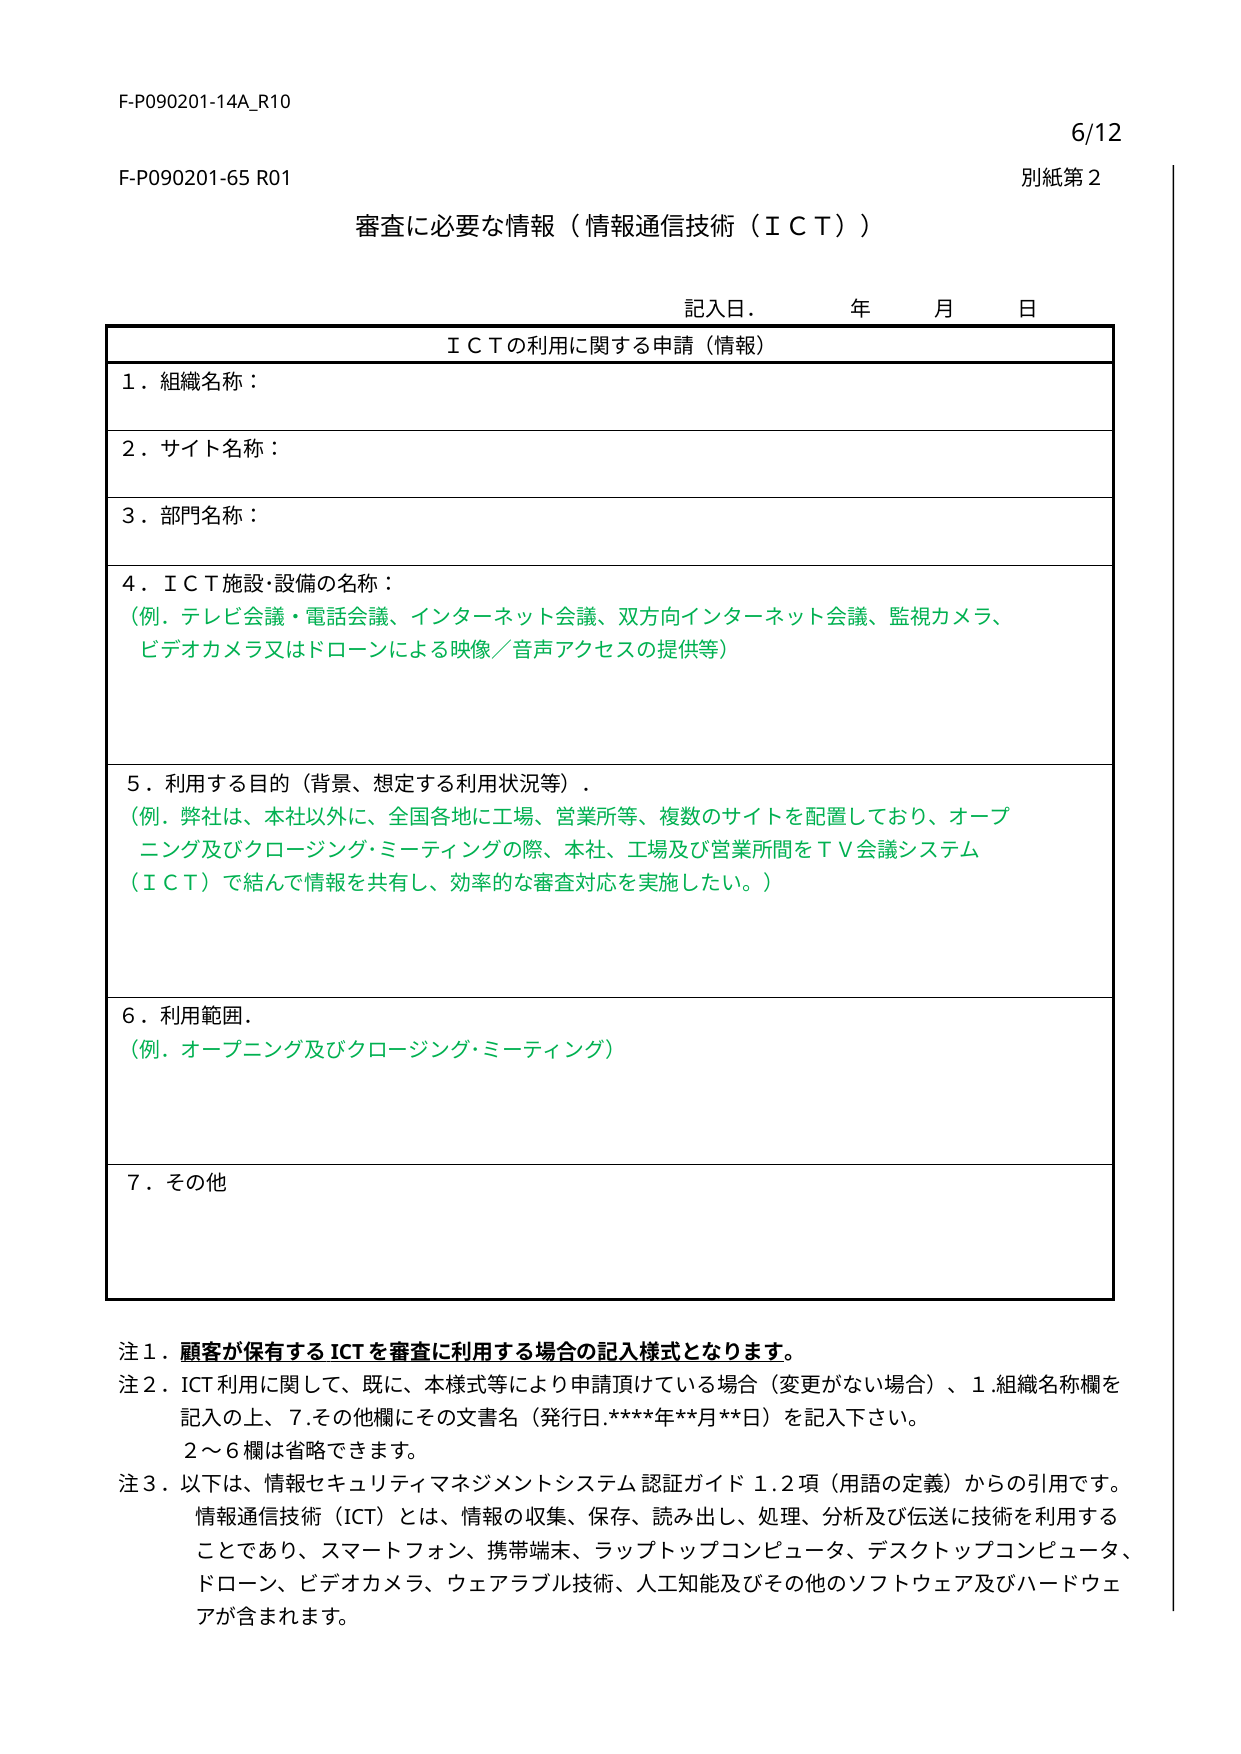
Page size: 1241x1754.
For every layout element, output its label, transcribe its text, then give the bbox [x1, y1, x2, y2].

text 注１．顧客が保有するICTを審査に利用する場合の記入様式となります。 [118, 1334, 1122, 1367]
table_cell ２．サイト名称： [108, 431, 1112, 497]
table_cell ７．その他 [108, 1165, 1112, 1297]
text F-P090201-65 R01 別紙第２ [118, 161, 1122, 192]
table_cell ５．利用する目的（背景、想定する利用状況等）． （例．弊社は、本社以外に、全国各地に工場、営業所等、複数のサイトを配置しており、オープ ニング及びクロージング･ミーティングの際、本社、工場及び営業所間をＴＶ会議システム （ＩＣＴ）で結んで情報を共有し、効率的な審査対応を実施したい。） [108, 765, 1112, 997]
text 注３．以下は、情報セキュリティマネジメントシステム 認証ガイド １.２項（用語の定義）からの引用です。 [118, 1466, 1122, 1499]
table_cell ４．ＩＣＴ施設･設備の名称： （例．テレビ会議・電話会議、インターネット会議、双方向インターネット会議、監視カメラ、 ビデオカメラ又はドローンによる映像／音声アクセスの提供等） [108, 566, 1112, 764]
text 注２．ICT利用に関して、既に、本様式等により申請頂けている場合（変更がない場合）、１.組織名称欄を記入の上、７.その他欄にその文書名（発行日.****年**月**日）を記入下さい。 [118, 1367, 1122, 1433]
table_header ＩＣＴの利用に関する申請（情報） [108, 328, 1112, 361]
text ２～６欄は省略できます。 [118, 1433, 1122, 1466]
text 記入日． 年 月 日 [118, 291, 1122, 324]
text 審査に必要な情報（ 情報通信技術（ＩＣＴ）） [118, 192, 1122, 258]
table_cell １．組織名称： [108, 364, 1112, 430]
table_cell ６．利用範囲． （例．オープニング及びクロージング･ミーティング） [108, 998, 1112, 1164]
text 情報通信技術（ICT）とは、情報の収集、保存、読み出し、処理、分析及び伝送に技術を利用することであり、スマートフォン、携帯端末、ラップトップコンピュータ、デスクトップコンピュータ、ドローン、ビデオカメラ、ウェアラブル技術、人工知能及びその他のソフトウェア及びハードウェアが含まれます。 [195, 1499, 1122, 1632]
table_cell ３．部門名称： [108, 498, 1112, 564]
